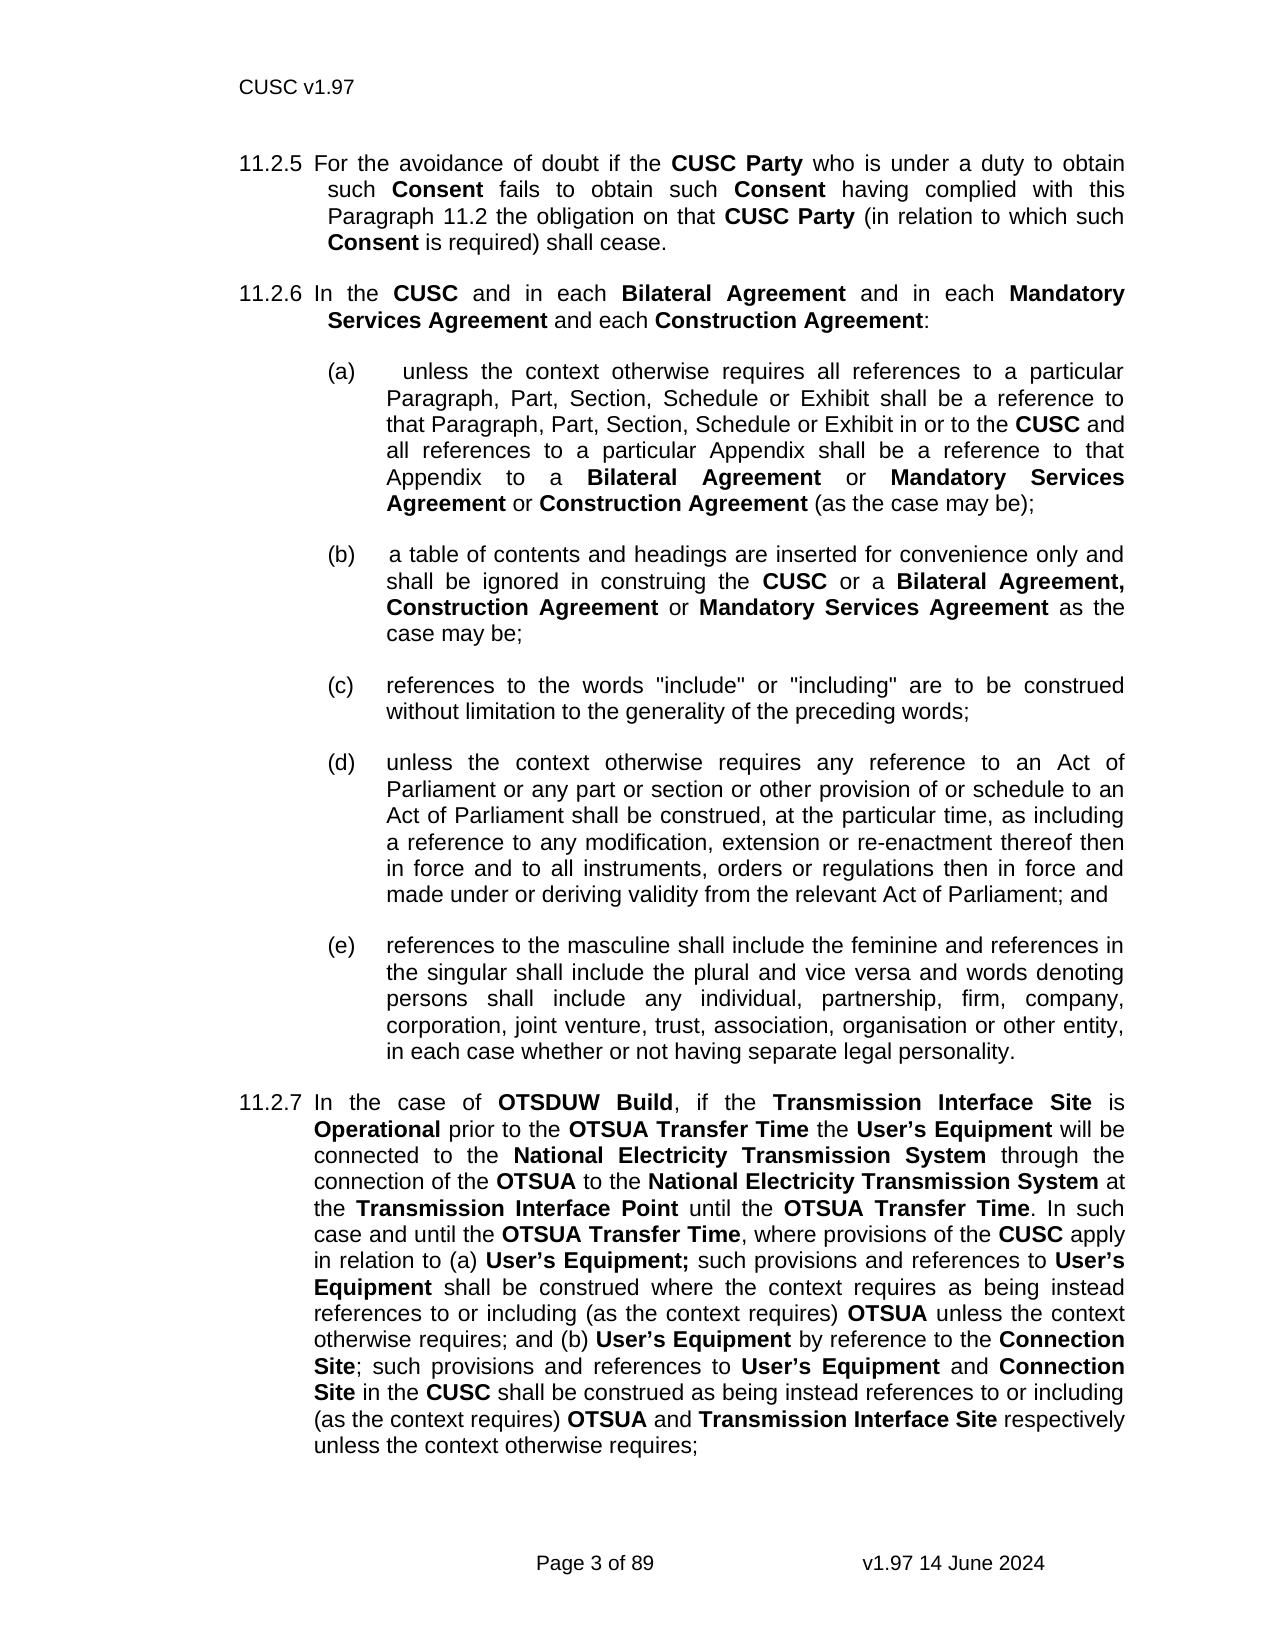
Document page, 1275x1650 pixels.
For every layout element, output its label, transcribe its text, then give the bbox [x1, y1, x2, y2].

subtitle a table of contents and headings are inserted for convenience only and shall be ignored in construing the CUSC or a Bilateral Agreement, Construction Agreement or Mandatory Services Agreement as the case may be; [327, 541, 1125, 647]
subtitle references to the words "include" or "including" are to be construed without limitation to the generality of the preceding words; [327, 672, 1125, 724]
subtitle For the avoidance of doubt if the CUSC Party who is under a duty to obtain such Consent fails to obtain such Consent having complied with this Paragraph 11.2 the obligation on that CUSC Party (in relation to which such Consent is required) shall cease. [238, 150, 1125, 255]
subtitle unless the context otherwise requires any reference to an Act of Parliament or any part or section or other provision of or schedule to an Act of Parliament shall be construed, at the particular time, as including a reference to any modification, extension or re-enactment thereof then in force and to all instruments, orders or regulations then in force and made under or deriving validity from the relevant Act of Parliament; and [327, 749, 1125, 907]
subtitle In the case of OTSDUW Build, if the Transmission Interface Site is Operational prior to the OTSUA Transfer Time the User’s Equipment will be connected to the National Electricity Transmission System through the connection of the OTSUA to the National Electricity Transmission System at the Transmission Interface Point until the OTSUA Transfer Time. In such case and until the OTSUA Transfer Time, where provisions of the CUSC apply in relation to (a) User’s Equipment; such provisions and references to User’s Equipment shall be construed where the context requires as being instead references to or including (as the context requires) OTSUA unless the context otherwise requires; and (b) User’s Equipment by reference to the Connection Site; such provisions and references to User’s Equipment and Connection Site in the CUSC shall be construed as being instead references to or including (as the context requires) OTSUA and Transmission Interface Site respectively unless the context otherwise requires; [238, 1089, 1125, 1458]
subtitle references to the masculine shall include the feminine and references in the singular shall include the plural and vice versa and words denoting persons shall include any individual, partnership, firm, company, corporation, joint venture, trust, association, organisation or other entity, in each case whether or not having separate legal personality. [327, 932, 1125, 1064]
subtitle In the CUSC and in each Bilateral Agreement and in each Mandatory Services Agreement and each Construction Agreement: [238, 280, 1125, 333]
subtitle unless the context otherwise requires all references to a particular Paragraph, Part, Section, Schedule or Exhibit shall be a reference to that Paragraph, Part, Section, Schedule or Exhibit in or to the CUSC and all references to a particular Appendix shall be a reference to that Appendix to a Bilateral Agreement or Mandatory Services Agreement or Construction Agreement (as the case may be); [327, 358, 1125, 516]
